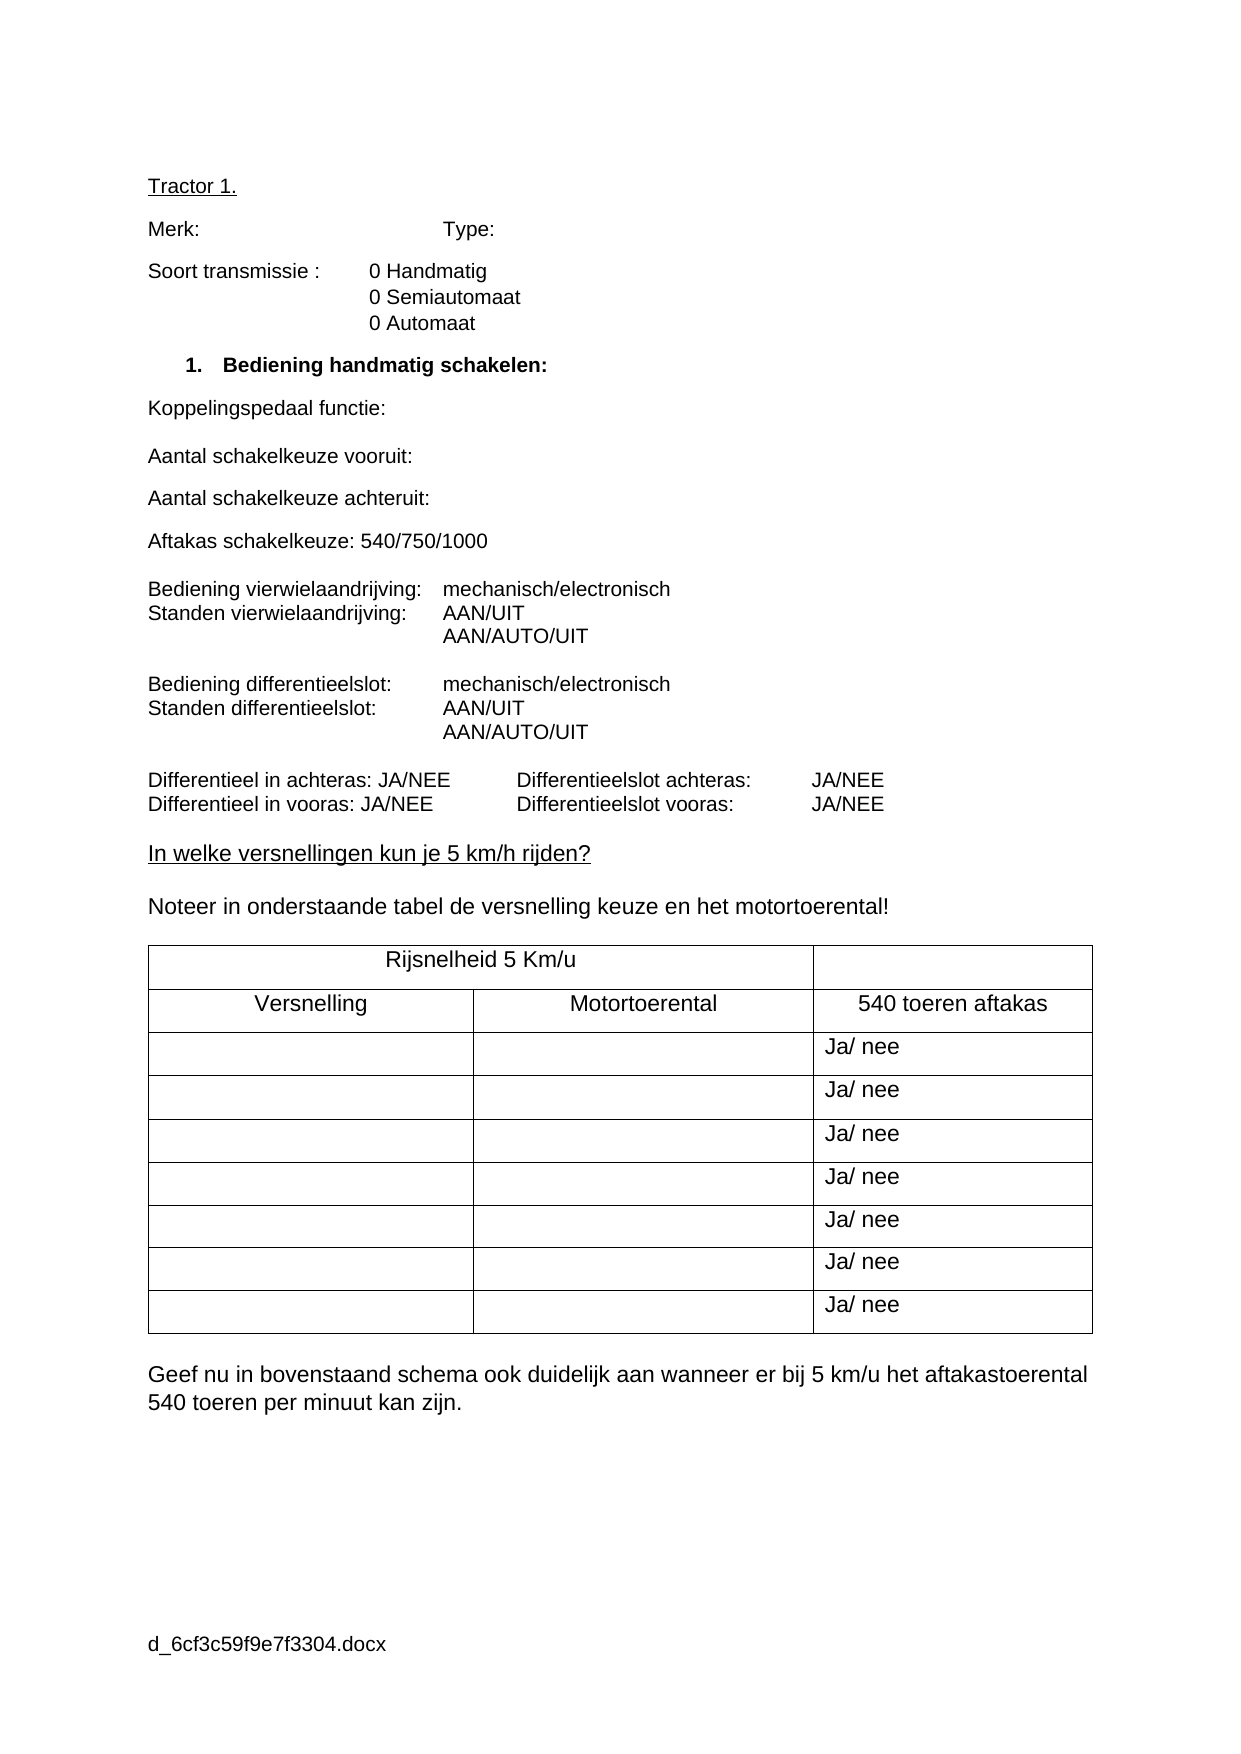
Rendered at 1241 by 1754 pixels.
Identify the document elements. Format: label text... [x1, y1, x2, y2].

table_cell [474, 1248, 813, 1290]
text Soort transmissie : 0 Handmatig 0 Semiautomaat 0 Automaat [148, 259, 1093, 334]
table_cell Motortoerental [474, 990, 813, 1032]
text Differentieel in vooras: JA/NEE Differentieelslot vooras: JA/NEE [148, 792, 1093, 816]
table_cell Ja/ nee [814, 1248, 1092, 1290]
text AAN/AUTO/UIT [148, 624, 1093, 648]
text AAN/AUTO/UIT [148, 720, 1093, 744]
text Geef nu in bovenstaand schema ook duidelijk aan wanneer er bij 5 km/u het aftakastoerental 540 toeren per minuut kan zijn. [148, 1361, 1093, 1416]
table_cell [474, 1120, 813, 1162]
text Standen vierwielaandrijving: AAN/UIT [148, 600, 1093, 624]
table_cell [474, 1206, 813, 1247]
text Standen differentieelslot: AAN/UIT [148, 696, 1093, 720]
table_cell Ja/ nee [814, 1076, 1092, 1119]
text Koppelingspedaal functie: [148, 396, 1093, 419]
table_cell [474, 1291, 813, 1333]
table_cell [149, 1206, 473, 1247]
table_cell Ja/ nee [814, 1163, 1092, 1205]
table_cell [149, 1033, 473, 1075]
table_cell [474, 1076, 813, 1119]
table_cell [149, 1248, 473, 1290]
table_cell Versnelling [149, 990, 473, 1032]
table_cell Ja/ nee [814, 1120, 1092, 1162]
text Tractor 1. [148, 174, 1093, 198]
list Bediening handmatig schakelen: [185, 353, 1093, 377]
text Differentieel in achteras: JA/NEE Differentieelslot achteras: JA/NEE [148, 768, 1093, 792]
table_cell [474, 1033, 813, 1075]
table_header Rijsnelheid 5 Km/u [149, 946, 813, 989]
text Merk: Type: [148, 216, 1093, 240]
table_header [814, 946, 1092, 989]
text Aantal schakelkeuze vooruit: [148, 443, 1093, 467]
table_cell Ja/ nee [814, 1206, 1092, 1247]
table_cell Ja/ nee [814, 1291, 1092, 1333]
table_cell 540 toeren aftakas [814, 990, 1092, 1032]
text Noteer in onderstaande tabel de versnelling keuze en het motortoerental! [148, 893, 1093, 919]
text Bediening vierwielaandrijving: mechanisch/electronisch [148, 576, 1093, 600]
table_cell [474, 1163, 813, 1205]
text Bediening differentieelslot: mechanisch/electronisch [148, 672, 1093, 696]
table_cell [149, 1163, 473, 1205]
table_cell [149, 1120, 473, 1162]
text Aantal schakelkeuze achteruit: [148, 486, 1093, 510]
text In welke versnellingen kun je 5 km/h rijden? [148, 840, 1093, 866]
text Aftakas schakelkeuze: 540/750/1000 [148, 528, 1093, 552]
table_cell [149, 1076, 473, 1119]
table_cell Ja/ nee [814, 1033, 1092, 1075]
table_cell [149, 1291, 473, 1333]
